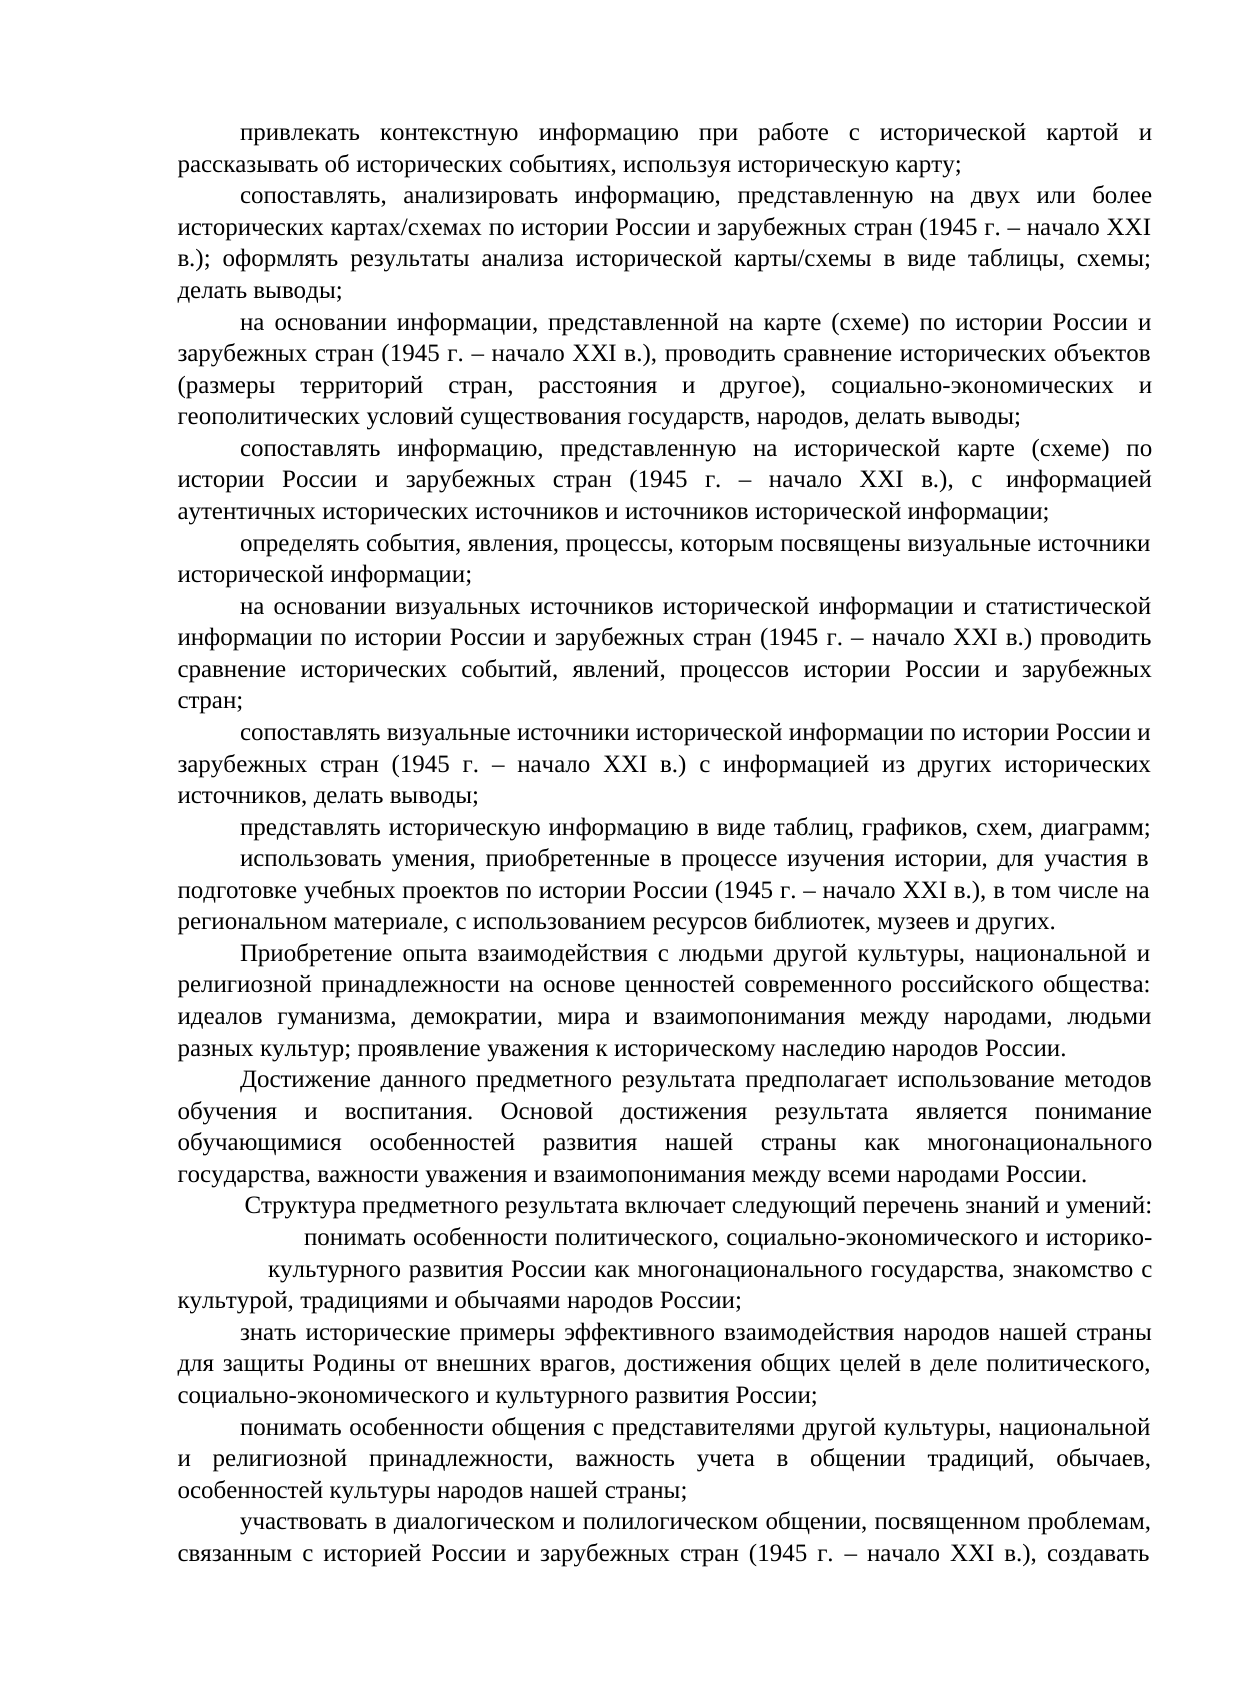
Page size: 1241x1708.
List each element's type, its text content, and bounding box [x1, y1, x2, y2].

text представлять историческую информацию в виде таблиц, графиков, схем, диаграмм; использовать умения, приобретенные в процессе изучения истории, для участия в [240, 812, 1151, 872]
text на основании визуальных источников исторической информации и статистической информации по истории России и зарубежных стран (1945 г. – начало ХХI в.) проводить сравнение исторических событий, явлений, процессов истории России и зарубежных стран; [177, 591, 1152, 714]
text привлекать контекстную информацию при работе с исторической картой и рассказывать об исторических событиях, используя историческую карту; [177, 117, 1152, 177]
text участвовать в диалогическом и полилогическом общении, посвященном проблемам, связанным с историей России и зарубежных стран (1945 г. – начало ХХI в.), создавать [177, 1506, 1152, 1567]
text на основании информации, представленной на карте (схеме) по истории России и зарубежных стран (1945 г. – начало ХХI в.), проводить сравнение исторических объектов (размеры территорий стран, расстояния и другое), социально-экономических и геополитических условий существования государств, народов, делать выводы; [177, 307, 1152, 430]
text Достижение данного предметного результата предполагает использование методов обучения и воспитания. Основой достижения результата является понимание обучающимися особенностей развития нашей страны как многонационального государства, важности уважения и взаимопонимания между всеми народами России. [177, 1064, 1152, 1188]
text сопоставлять визуальные источники исторической информации по истории России и зарубежных стран (1945 г. – начало ХХI в.) с информацией из других исторических источников, делать выводы; [177, 717, 1152, 809]
text сопоставлять информацию, представленную на исторической карте (схеме) по истории России и зарубежных стран (1945 г. – начало ХХI в.), с информацией аутентичных исторических источников и источников исторической информации; [177, 433, 1152, 525]
text культурой, традициями и обычаями народов России; [177, 1285, 1221, 1314]
text понимать особенности общения с представителями другой культуры, национальной и религиозной принадлежности, важность учета в общении традиций, обычаев, особенностей культуры народов нашей страны; [177, 1412, 1151, 1503]
text знать исторические примеры эффективного взаимодействия народов нашей страны для защиты Родины от внешних врагов, достижения общих целей в деле политического, социально-экономического и культурного развития России; [177, 1317, 1152, 1409]
text определять события, явления, процессы, которым посвящены визуальные источники исторической информации; [177, 528, 1151, 588]
text Приобретение опыта взаимодействия с людьми другой культуры, национальной и религиозной принадлежности на основе ценностей современного российского общества: идеалов гуманизма, демократии, мира и взаимопонимания между народами, людьми разных культур; проявление уважения к историческому наследию народов России. [177, 938, 1151, 1061]
text сопоставлять, анализировать информацию, представленную на двух или более исторических картах/схемах по истории России и зарубежных стран (1945 г. – начало ХХI в.); оформлять результаты анализа исторической карты/схемы в виде таблицы, схемы; делать выводы; [177, 180, 1152, 304]
text Структура предметного результата включает следующий перечень знаний и умений: понимать особенности политического, социально-экономического и историко- культурного развития России как многонационального государства, знакомство с [177, 1191, 1152, 1282]
text подготовке учебных проектов по истории России (1945 г. – начало ХХI в.), в том числе на региональном материале, с использованием ресурсов библиотек, музеев и других. [177, 875, 1152, 935]
